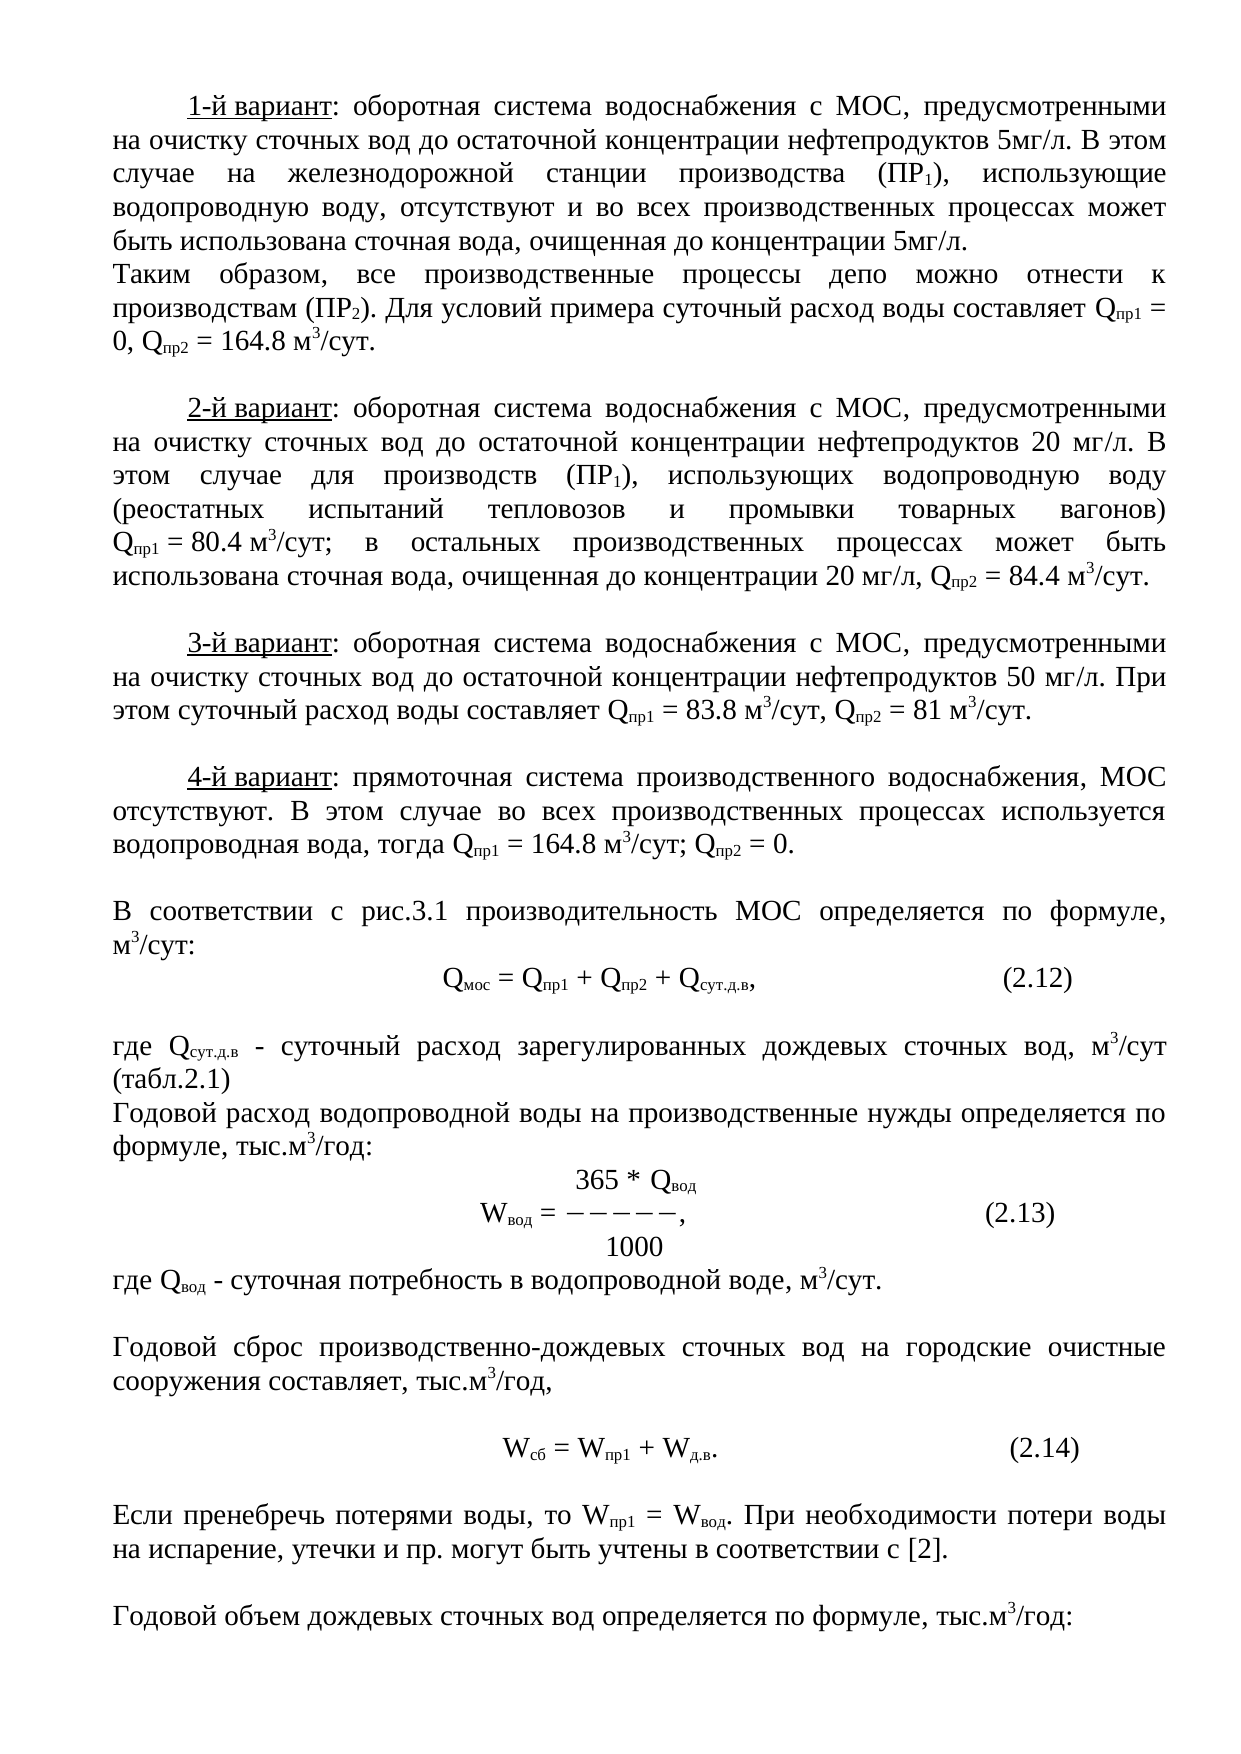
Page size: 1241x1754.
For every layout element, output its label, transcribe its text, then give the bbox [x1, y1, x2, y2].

text 4-й вариант: прямоточная система производственного водоснабжения, МОС отсутствуют. В этом случае во всех производственных процессах используется водопроводная вода, тогда Qпр1 = 164.8 м3/сут; Qпр2 = 0. [112, 759, 1166, 860]
text 1-й вариант: оборотная система водоснабжения с МОС, предусмотренными на очистку сточных вод до остаточной концентрации нефтепродуктов 5мг/л. В этом случае на железнодорожной станции производства (ПР1), использующие водопроводную воду, отсутствуют и во всех производственных процессах может быть использована сточная вода, очищенная до концентрации 5мг/л. [112, 89, 1166, 256]
text где Qсут.д.в - суточный расход зарегулированных дождевых сточных вод, м3/сут (табл.2.1) [112, 1028, 1166, 1095]
text 3-й вариант: оборотная система водоснабжения с МОС, предусмотренными на очистку сточных вод до остаточной концентрации нефтепродуктов 50 мг/л. При этом суточный расход воды составляет Qпр1 = 83.8 м3/сут, Qпр2 = 81 м3/сут. [112, 625, 1166, 726]
text Если пренебречь потерями воды, то Wпр1 = Wвод. При необходимости потери воды на испарение, утечки и пр. могут быть учтены в соответствии с [2]. [112, 1497, 1166, 1564]
text Годовой расход водопроводной воды на производственные нужды определяется по формуле, тыс.м3/год: [112, 1095, 1166, 1162]
text Qмос = Qпр1 + Qпр2 + Qсут.д.в, (2.12) [112, 961, 1166, 994]
text Годовой объем дождевых сточных вод определяется по формуле, тыс.м3/год: [112, 1598, 1166, 1632]
text Годовой сброс производственно-дождевых сточных вод на городские очистные сооружения составляет, тыс.м3/год, [112, 1330, 1166, 1397]
text В соответствии с рис.3.1 производительность МОС определяется по формуле, м3/сут: [112, 894, 1166, 961]
text 1000 [112, 1229, 1166, 1263]
text 2-й вариант: оборотная система водоснабжения с МОС, предусмотренными на очистку сточных вод до остаточной концентрации нефтепродуктов 20 мг/л. В этом случае для производств (ПР1), использующих водопроводную воду (реостатных испытаний тепловозов и промывки товарных вагонов) Qпр1 = 80.4 м3/сут; в остальных производственных процессах может быть использована сточная вода, очищенная до концентрации 20 мг/л, Qпр2 = 84.4 м3/сут. [112, 391, 1166, 592]
text где Qвод - суточная потребность в водопроводной воде, м3/сут. [112, 1263, 1166, 1296]
text 365 * Qвод [112, 1162, 1166, 1196]
text Wсб = Wпр1 + Wд.в. (2.14) [112, 1430, 1166, 1464]
text Таким образом, все производственные процессы депо можно отнести к производствам (ПР2). Для условий примера суточный расход воды составляет Qпр1 = 0, Qпр2 = 164.8 м3/сут. [112, 256, 1166, 357]
text Wвод = , (2.13) [112, 1196, 1166, 1229]
